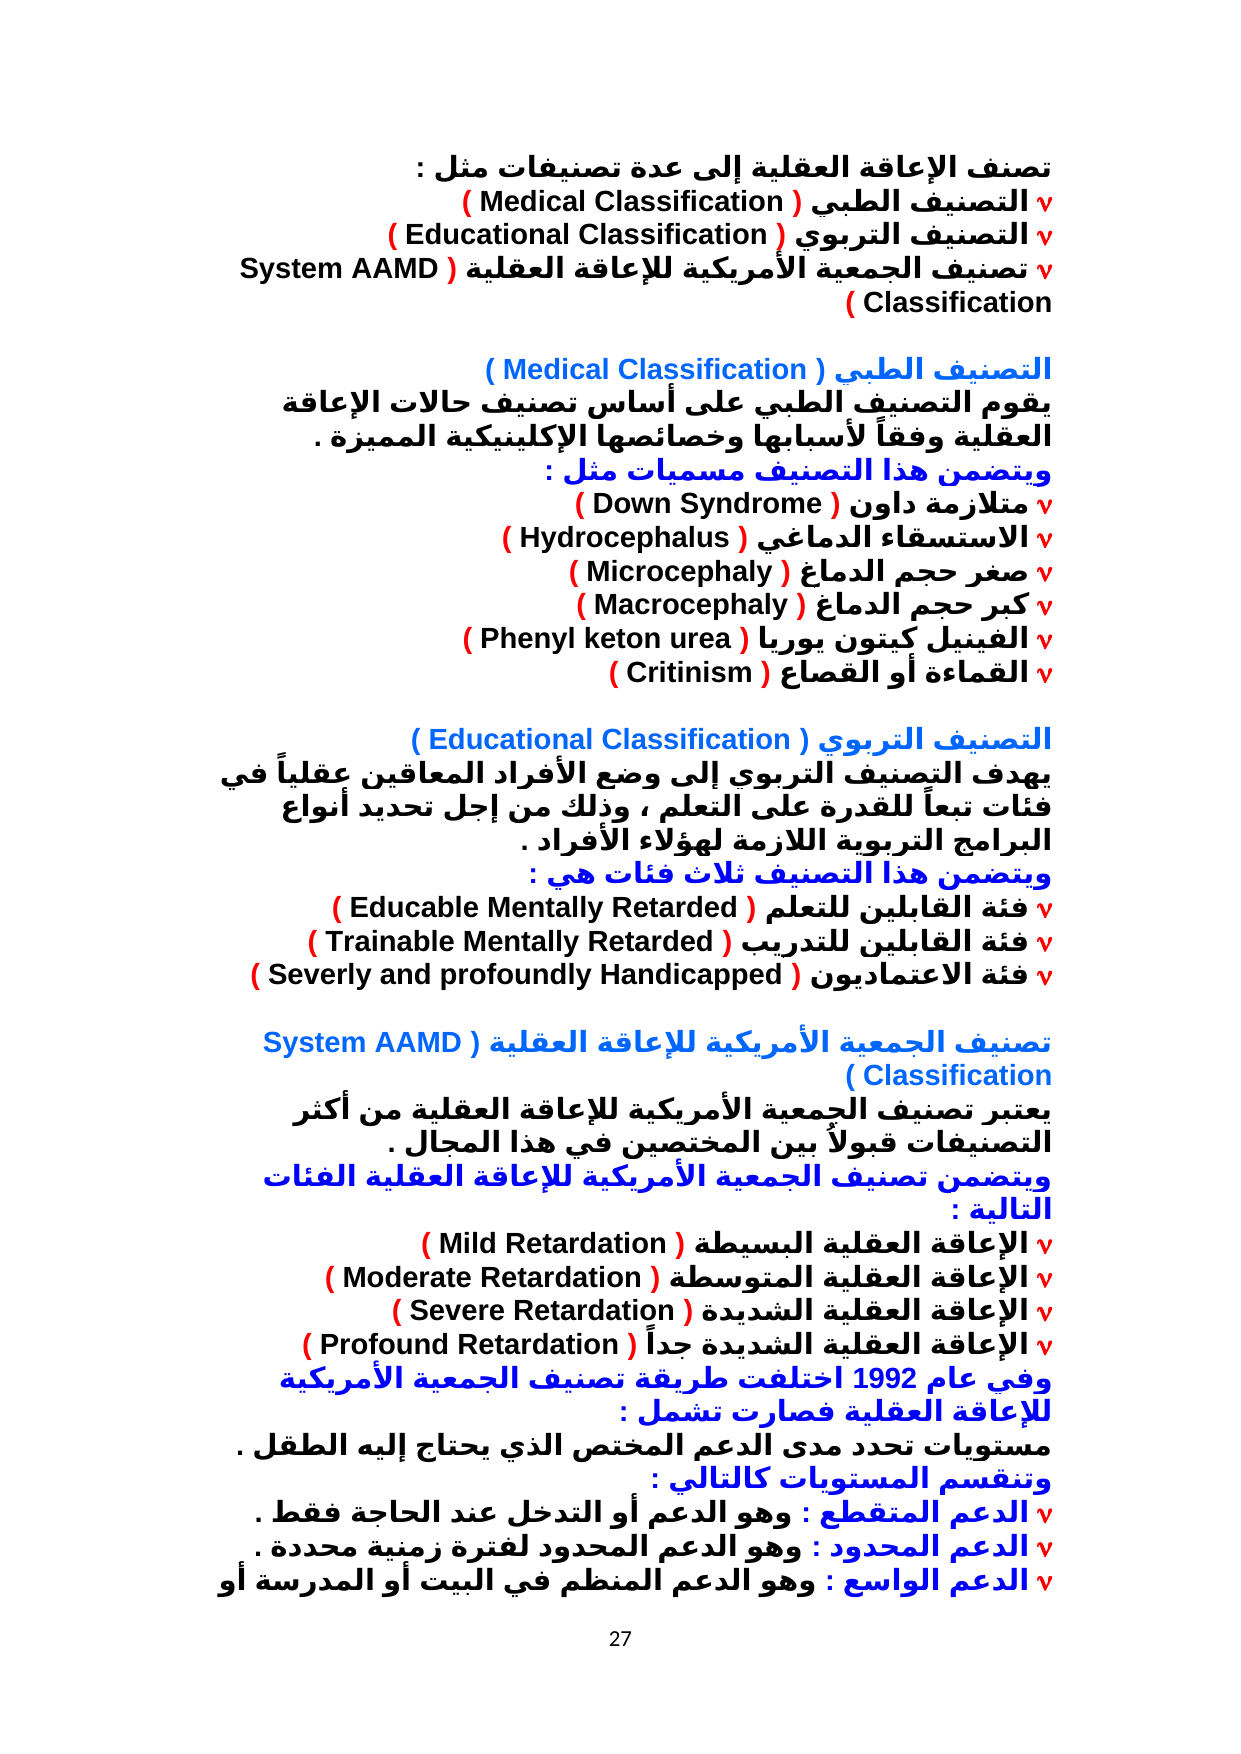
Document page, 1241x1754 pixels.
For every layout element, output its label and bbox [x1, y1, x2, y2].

text [187, 150, 1053, 1596]
